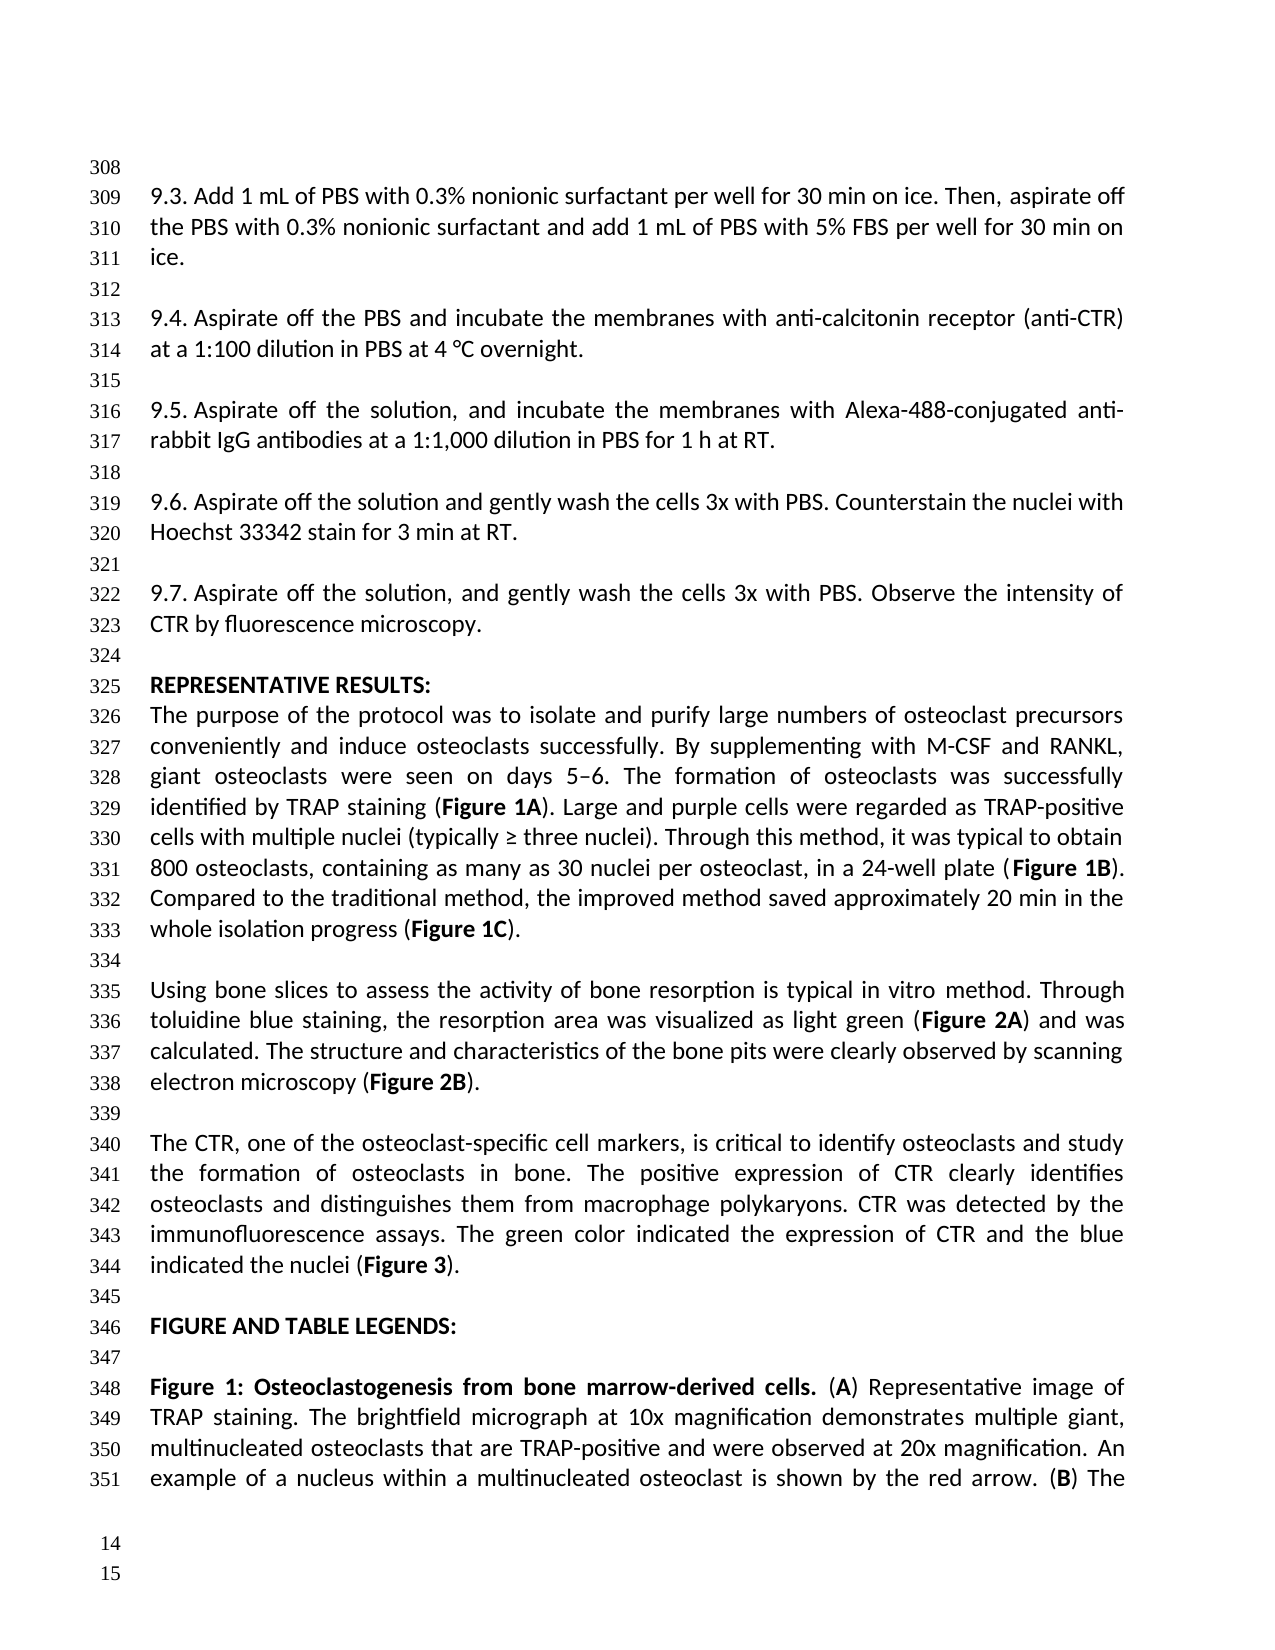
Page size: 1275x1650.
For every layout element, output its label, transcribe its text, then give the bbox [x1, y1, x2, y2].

text The CTR, one of the osteoclast-specific cell markers, is critical to identify osteoclasts and study the formation of osteoclasts in bone. The positive expression of CTR clearly identifies osteoclasts and distinguishes them from macrophage polykaryons. CTR was detected by the immunofluorescence assays. The green color indicated the expression of CTR and the blue indicated the nuclei (Figure 3). [150, 1127, 1125, 1279]
list Aspirate off the solution, and incubate the membranes with Alexa-488-conjugated anti-rabbit IgG antibodies at a 1:1,000 dilution in PBS for 1 h at RT. [150, 394, 1125, 455]
list Aspirate off the solution and gently wash the cells 3x with PBS. Counterstain the nuclei with Hoechst 33342 stain for 3 min at RT. [150, 486, 1125, 547]
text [150, 1371, 1125, 1493]
list Add 1 mL of PBS with 0.3% nonionic surfactant per well for 30 min on ice. Then, aspirate off the PBS with 0.3% nonionic surfactant and add 1 mL of PBS with 5% FBS per well for 30 min on ice. [150, 181, 1125, 272]
text Using bone slices to assess the activity of bone resorption is typical in vitro method. Through toluidine blue staining, the resorption area was visualized as light green (Figure 2A) and was calculated. The structure and characteristics of the bone pits were clearly observed by scanning electron microscopy (Figure 2B). [150, 974, 1125, 1096]
list Aspirate off the PBS and incubate the membranes with anti-calcitonin receptor (anti-CTR) at a 1:100 dilution in PBS at 4 °C overnight. [150, 303, 1125, 364]
list Aspirate off the solution, and gently wash the cells 3x with PBS. Observe the intensity of CTR by fluorescence microscopy. [150, 577, 1125, 638]
text FIGURE AND TABLE LEGENDS: [150, 1310, 1125, 1340]
text REPRESENTATIVE RESULTS: [150, 669, 1125, 699]
text The purpose of the protocol was to isolate and purify large numbers of osteoclast precursors conveniently and induce osteoclasts successfully. By supplementing with M-CSF and RANKL, giant osteoclasts were seen on days 5–6. The formation of osteoclasts was successfully identified by TRAP staining (Figure 1A). Large and purple cells were regarded as TRAP-positive cells with multiple nuclei (typically ≥ three nuclei). Through this method, it was typical to obtain 800 osteoclasts, containing as many as 30 nuclei per osteoclast, in a 24-well plate (Figure 1B). Compared to the traditional method, the improved method saved approximately 20 min in the whole isolation progress (Figure 1C). [150, 699, 1125, 943]
